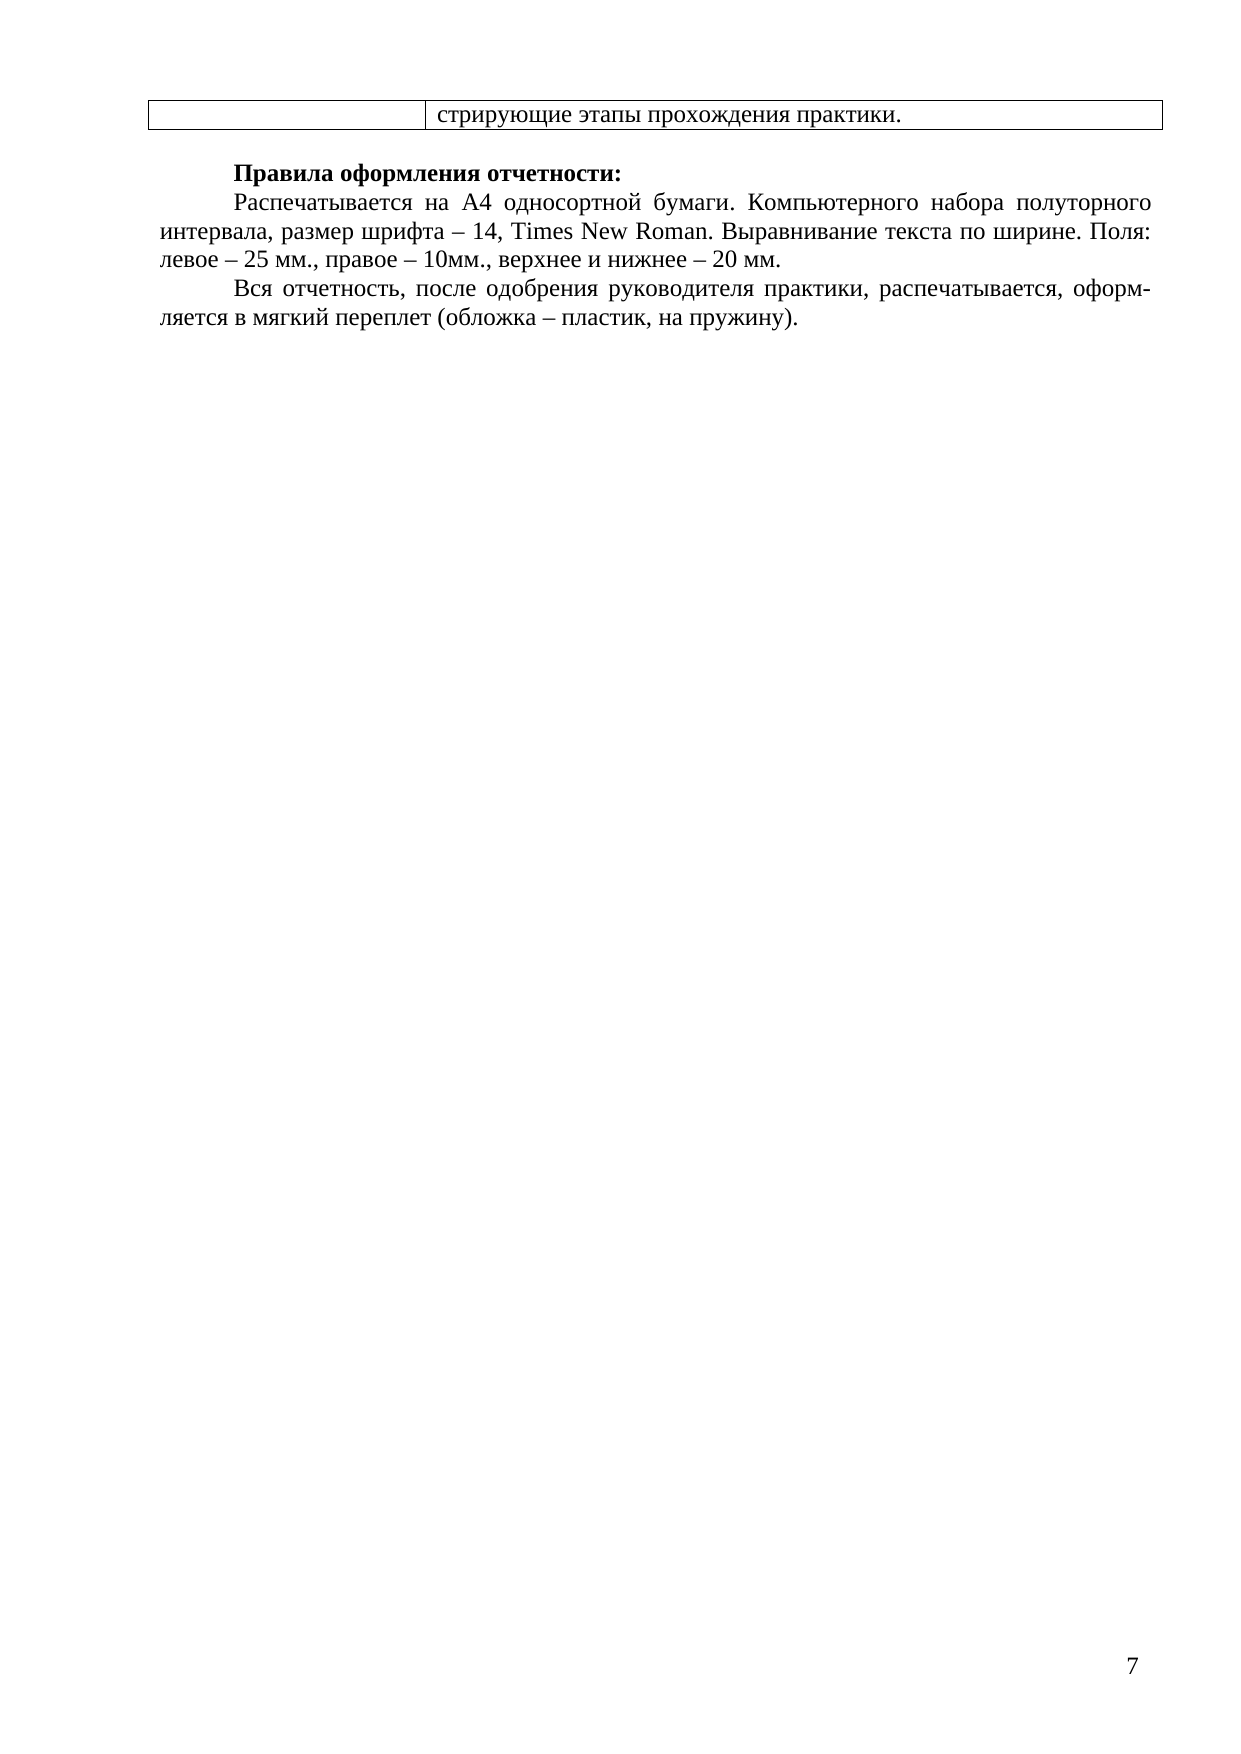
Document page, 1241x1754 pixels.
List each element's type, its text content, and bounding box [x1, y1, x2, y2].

table_header [149, 101, 425, 129]
subtitle Правила оформления отчетности: [233, 158, 1232, 187]
table_header стрирующие этапы прохождения практики. [426, 101, 1162, 129]
text Вся отчетность, после одобрения руководителя практики, распечатывается, оформ- ляется в мягкий переплет (обложка – пластик, на пружину). [159, 273, 1152, 331]
text Распечатывается на А4 односортной бумаги. Компьютерного набора полуторного интервала, размер шрифта – 14, Times New Roman. Выравнивание текста по ширине. Поля: левое – 25 мм., правое – 10мм., верхнее и нижнее – 20 мм. [159, 187, 1153, 273]
